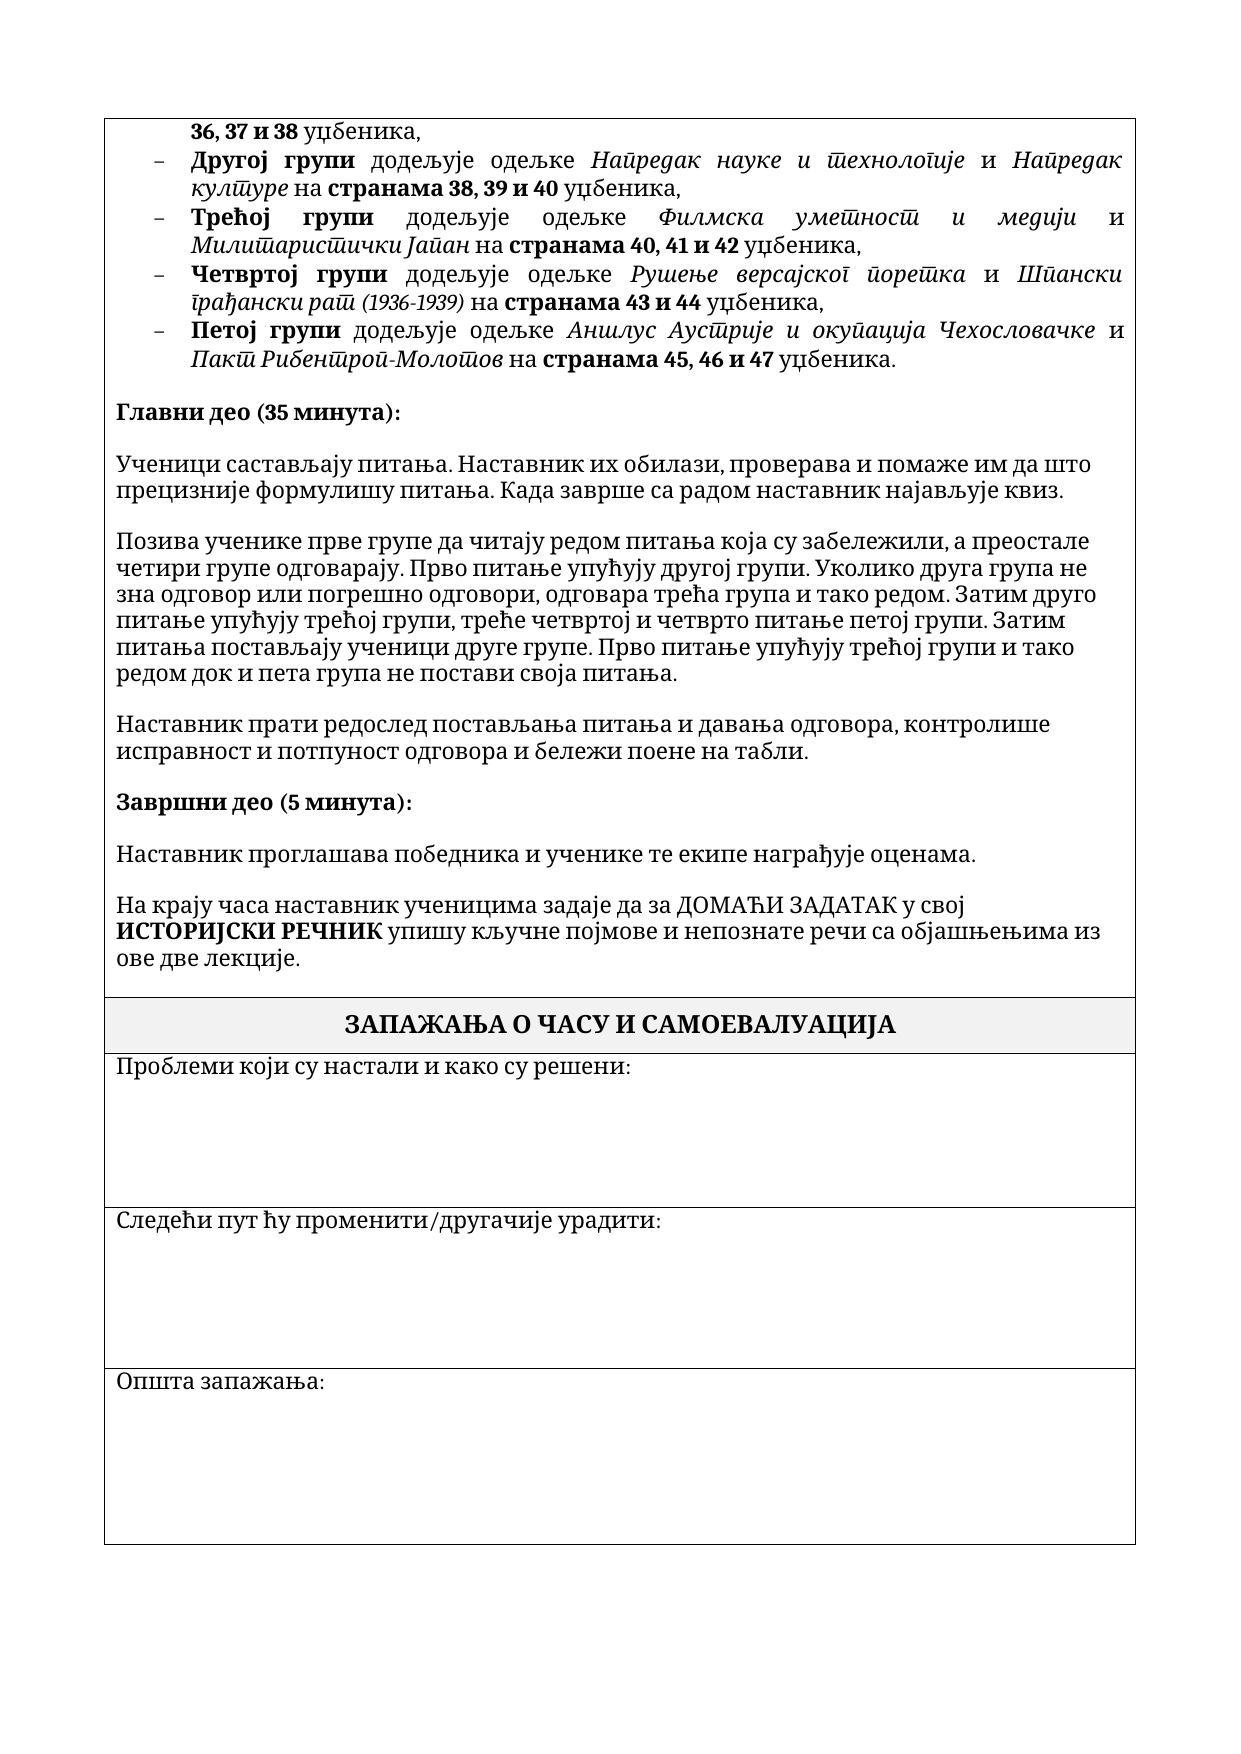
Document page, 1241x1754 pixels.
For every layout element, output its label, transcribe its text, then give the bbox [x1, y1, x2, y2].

table_cell Општа запажања: [105, 1369, 1135, 1543]
table_cell Следећи пут ћу променити/другачије урадити: [105, 1208, 1135, 1368]
table_cell Проблеми који су настали и како су решени: [105, 1054, 1135, 1207]
table_cell ЗАПАЖАЊА О ЧАСУ И САМОЕВАЛУАЦИЈА [105, 998, 1135, 1052]
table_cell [105, 119, 1135, 997]
